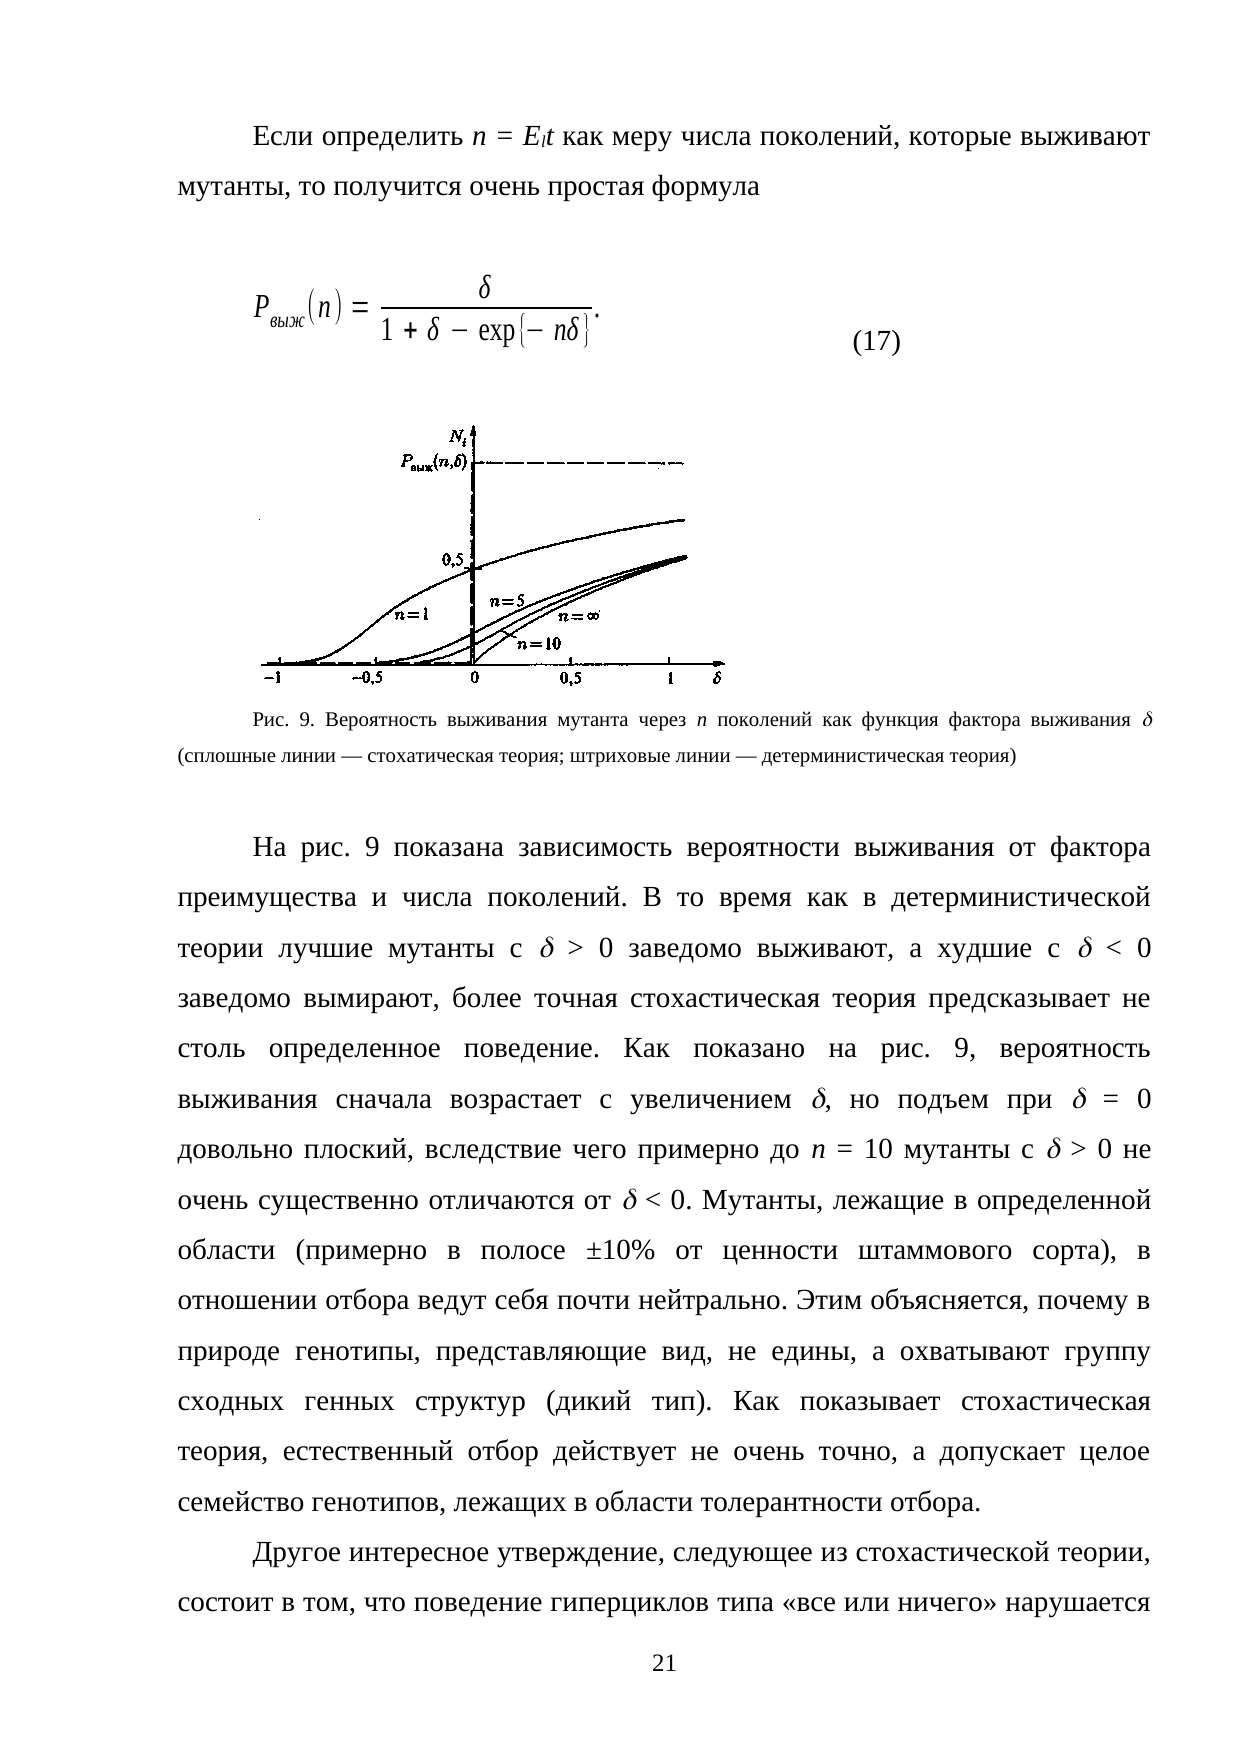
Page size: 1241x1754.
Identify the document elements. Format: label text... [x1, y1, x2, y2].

text (17) [177, 269, 1152, 357]
text Рис. 9. Вероятность выживания мутанта через n поколений как функция фактора выживания (сплошные линии — стохатическая теория; штриховые линии — детерминистическая теория) [177, 707, 1152, 767]
picture [252, 423, 729, 693]
text На рис. 9 показана зависимость вероятности выживания от фактора преимущества и числа поколений. В то время как в детерминистической теории лучшие мутанты с > 0 заведомо выживают, а худшие с < 0 заведомо вымирают, более точная стохастическая теория предсказывает не столь определенное поведение. Как показано на рис. 9, вероятность выживания сначала возрастает с увеличением , но подъем при = 0 довольно плоский, вследствие чего примерно до n = 10 мутанты с > 0 не очень существенно отличаются от < 0. Мутанты, лежащие в определенной области (примерно в полосе ±10% от ценности штаммового сорта), в отношении отбора ведут себя почти нейтрально. Этим объясняется, почему в природе генотипы, представляющие вид, не едины, а охватывают группу сходных генных структур (дикий тип). Как показывает стохастическая теория, естественный отбор действует не очень точно, а допускает целое семейство генотипов, лежащих в области толерантности отбора. [177, 829, 1152, 1517]
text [177, 1534, 1152, 1618]
text Если определить n = Elt как меру числа поколений, которые выживают мутанты, то получится очень простая формула [177, 118, 1152, 202]
